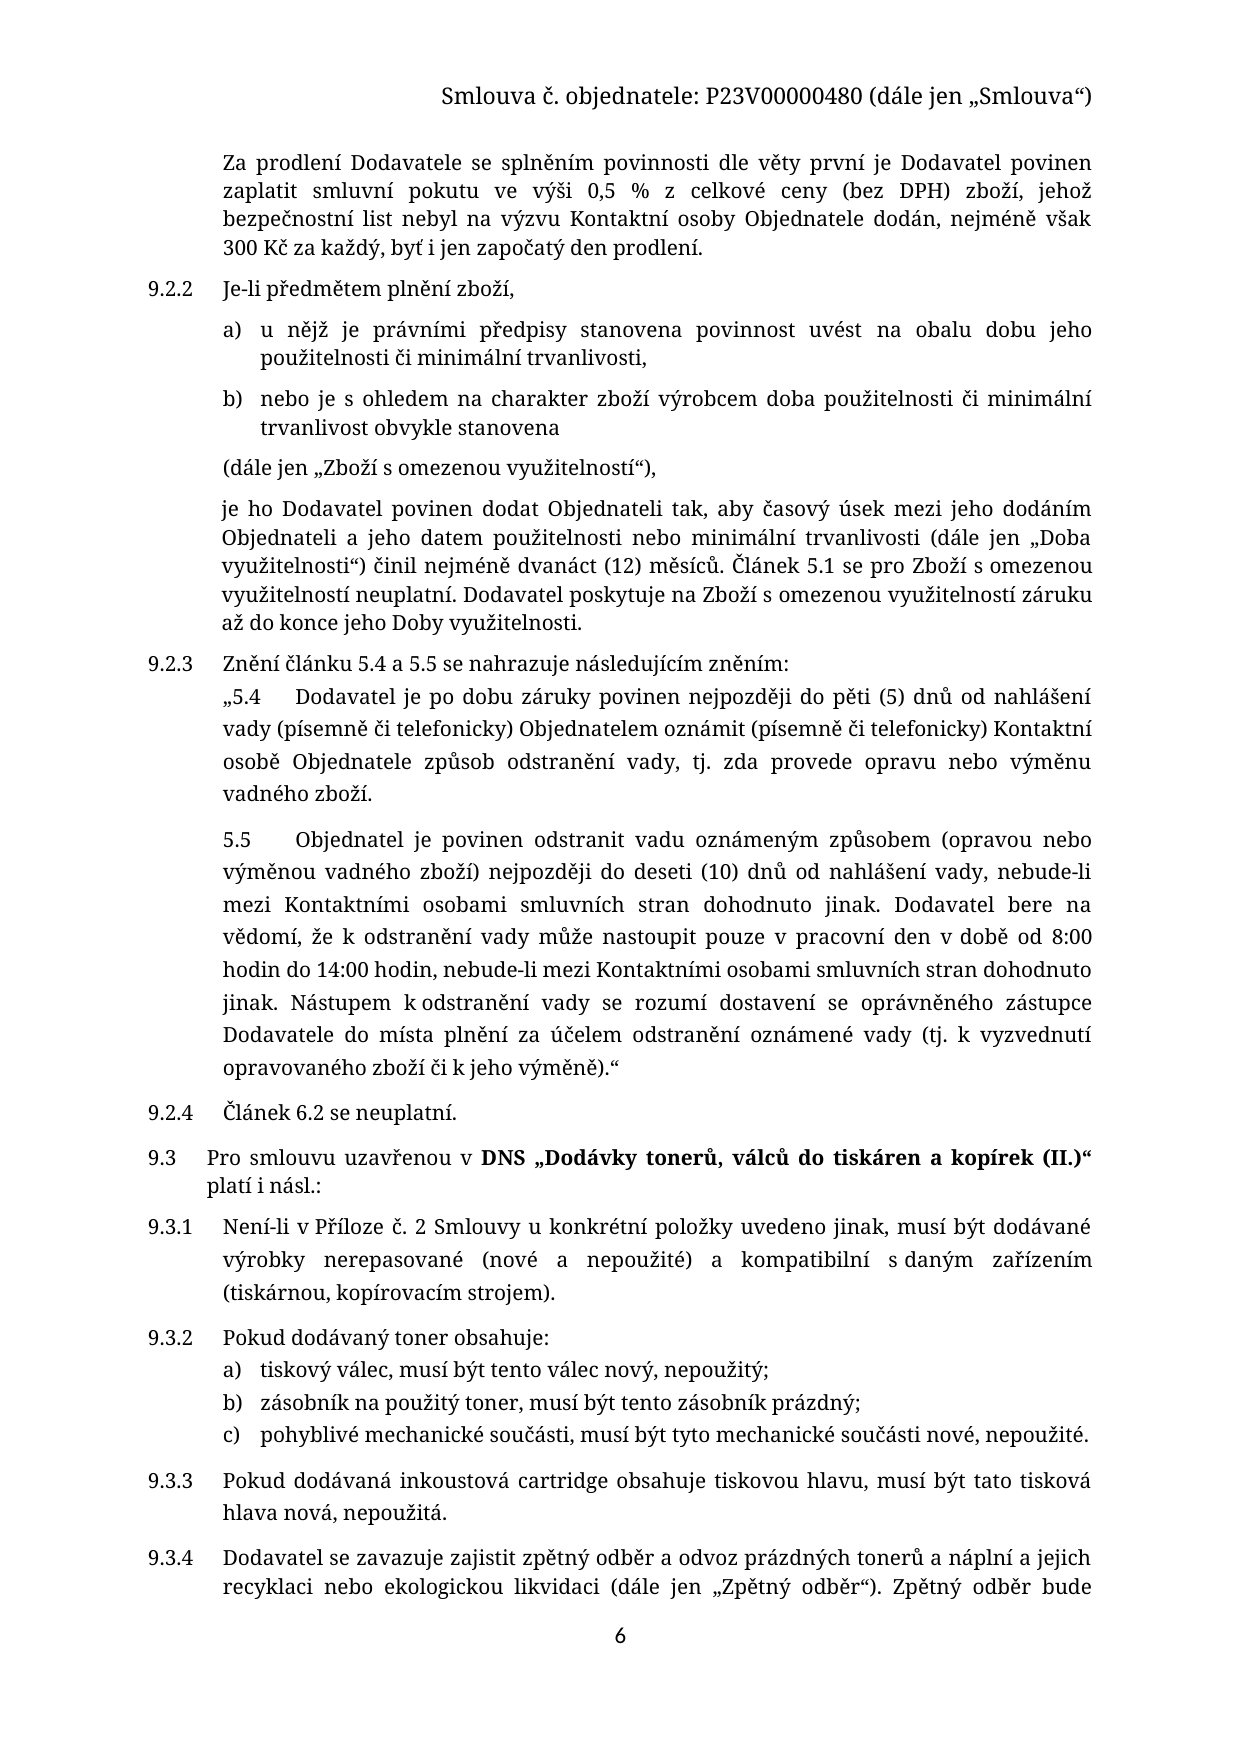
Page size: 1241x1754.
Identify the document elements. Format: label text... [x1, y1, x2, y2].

text (dále jen „Zboží s omezenou využitelností“), [223, 453, 1093, 482]
list Pro smlouvu uzavřenou v DNS „Dodávky tonerů, válců do tiskáren a kopírek (II.)“ platí i násl.: [148, 1143, 1093, 1200]
text je ho Dodavatel povinen dodat Objednateli tak, aby časový úsek mezi jeho dodáním Objednateli a jeho datem použitelnosti nebo minimální trvanlivosti (dále jen „Doba využitelnosti“) činil nejméně dvanáct (12) měsíců. Článek 5.1 se pro Zboží s omezenou využitelností neuplatní. Dodavatel poskytuje na Zboží s omezenou využitelností záruku až do konce jeho Doby využitelnosti. [221, 494, 1093, 637]
list zásobník na použitý toner, musí být tento zásobník prázdný; [223, 1388, 1093, 1416]
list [148, 148, 1093, 261]
list Znění článku 5.4 a 5.5 se nahrazuje následujícím zněním: [148, 649, 1093, 678]
list Je-li předmětem plnění zboží, [148, 274, 1093, 302]
list nebo je s ohledem na charakter zboží výrobcem doba použitelnosti či minimální trvanlivost obvykle stanovena [223, 384, 1093, 441]
list u nějž je právními předpisy stanovena povinnost uvést na obalu dobu jeho použitelnosti či minimální trvanlivosti, [223, 315, 1093, 372]
list „5.4 Dodavatel je po dobu záruky povinen nejpozději do pěti (5) dnů od nahlášení vady (písemně či telefonicky) Objednatelem oznámit (písemně či telefonicky) Kontaktní osobě Objednatele způsob odstranění vady, tj. zda provede opravu nebo výměnu vadného zboží. [223, 682, 1093, 808]
list Článek 6.2 se neuplatní. [148, 1098, 1093, 1126]
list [148, 1543, 1093, 1600]
list 5.5 Objednatel je povinen odstranit vadu oznámeným způsobem (opravou nebo výměnou vadného zboží) nejpozději do deseti (10) dnů od nahlášení vady, nebude-li mezi Kontaktními osobami smluvních stran dohodnuto jinak. Dodavatel bere na vědomí, že k odstranění vady může nastoupit pouze v pracovní den v době od 8:00 hodin do 14:00 hodin, nebude-li mezi Kontaktními osobami smluvních stran dohodnuto jinak. Nástupem k odstranění vady se rozumí dostavení se oprávněného zástupce Dodavatele do místa plnění za účelem odstranění oznámené vady (tj. k vyzvednutí opravovaného zboží či k jeho výměně).“ [223, 825, 1093, 1081]
list tiskový válec, musí být tento válec nový, nepoužitý; [223, 1355, 1093, 1384]
list Pokud dodávaný toner obsahuje: [148, 1323, 1093, 1351]
list Pokud dodávaná inkoustová cartridge obsahuje tiskovou hlavu, musí být tato tisková hlava nová, nepoužitá. [148, 1466, 1093, 1527]
list pohyblivé mechanické součásti, musí být tyto mechanické součásti nové, nepoužité. [223, 1421, 1093, 1449]
list Není-li v Příloze č. 2 Smlouvy u konkrétní položky uvedeno jinak, musí být dodávané výrobky nerepasované (nové a nepoužité) a kompatibilní s daným zařízením (tiskárnou, kopírovacím strojem). [148, 1212, 1093, 1306]
